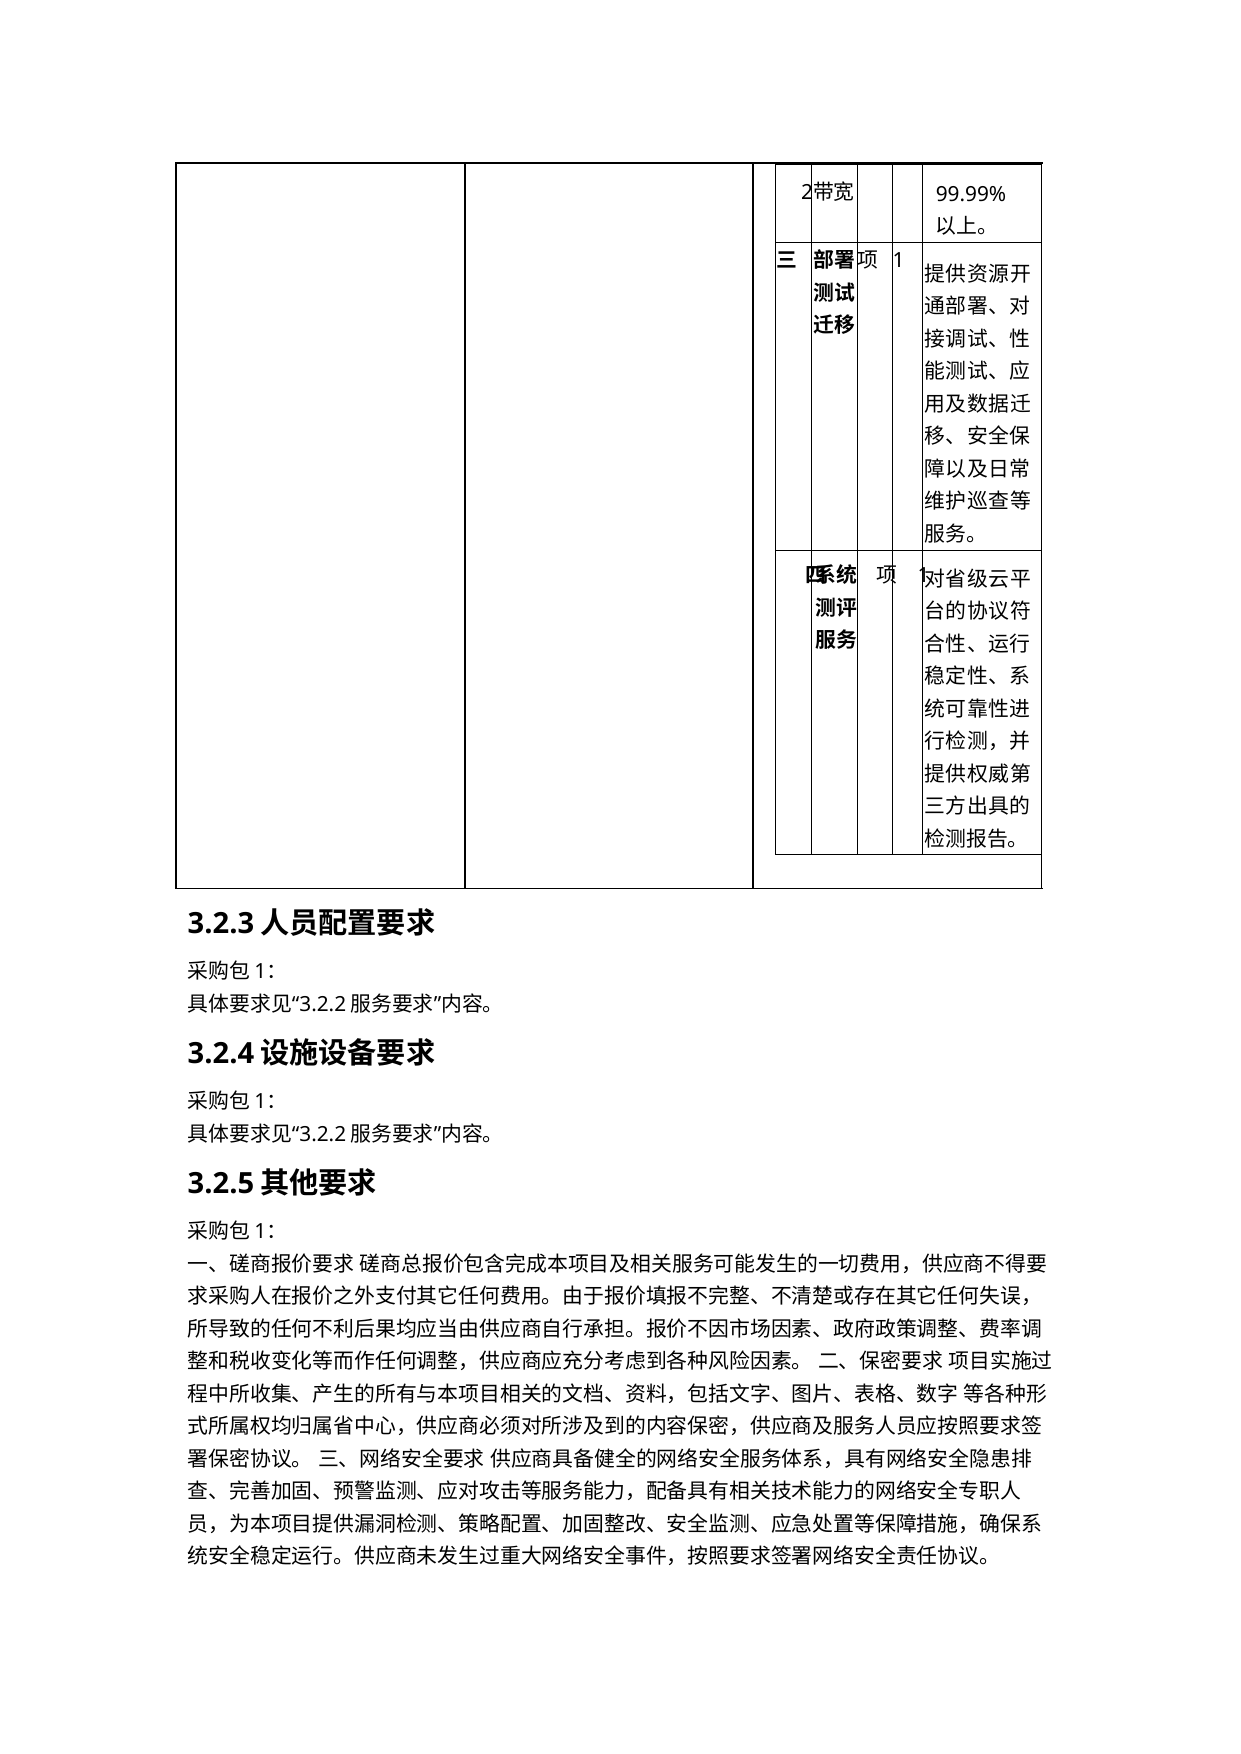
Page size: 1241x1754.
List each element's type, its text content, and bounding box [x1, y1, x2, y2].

text 3.2.3人员配置要求 [187, 889, 1053, 954]
text 采购包1： [187, 1084, 1053, 1117]
text 采购包1： [187, 954, 1053, 987]
text 3.2.4设施设备要求 [187, 1019, 1053, 1084]
text 采购包1： [187, 1214, 1053, 1247]
text 具体要求见“3.2.2服务要求”内容。 [187, 987, 1053, 1019]
table_cell ★ [466, 164, 752, 888]
text 一、磋商报价要求 磋商总报价包含完成本项目及相关服务可能发生的一切费用，供应商不得要求采购人在报价之外支付其它任何费用。由于报价填报不完整、不清楚或存在其它任何失误，所导致的任何不利后果均应当由供应商自行承担。报价不因市场因素、政府政策调整、费率调整和税收变化等而作任何调整，供应商应充分考虑到各种风险因素。 二、保密要求 项目实施过程中所收集、产生的所有与本项目相关的文档、资料，包括文字、图片、表格、数字 等各种形式所属权均归属省中心，供应商必须对所涉及到的内容保密，供应商及服务人员应按照要求签署保密协议。 三、网络安全要求 供应商具备健全的网络安全服务体系，具有网络安全隐患排查、完善加固、预警监测、应对攻击等服务能力，配备具有相关技术能力的网络安全专职人员，为本项目提供漏洞检测、策略配置、加固整改、安全监测、应急处置等保障措施，确保系统安全稳定运行。供应商未发生过重大网络安全事件，按照要求签署网络安全责任协议。 [187, 1247, 1053, 1572]
text 具体要求见“3.2.2服务要求”内容。 [187, 1117, 1053, 1149]
text 3.2.5其他要求 [187, 1149, 1053, 1214]
table_cell 1 [177, 164, 464, 888]
